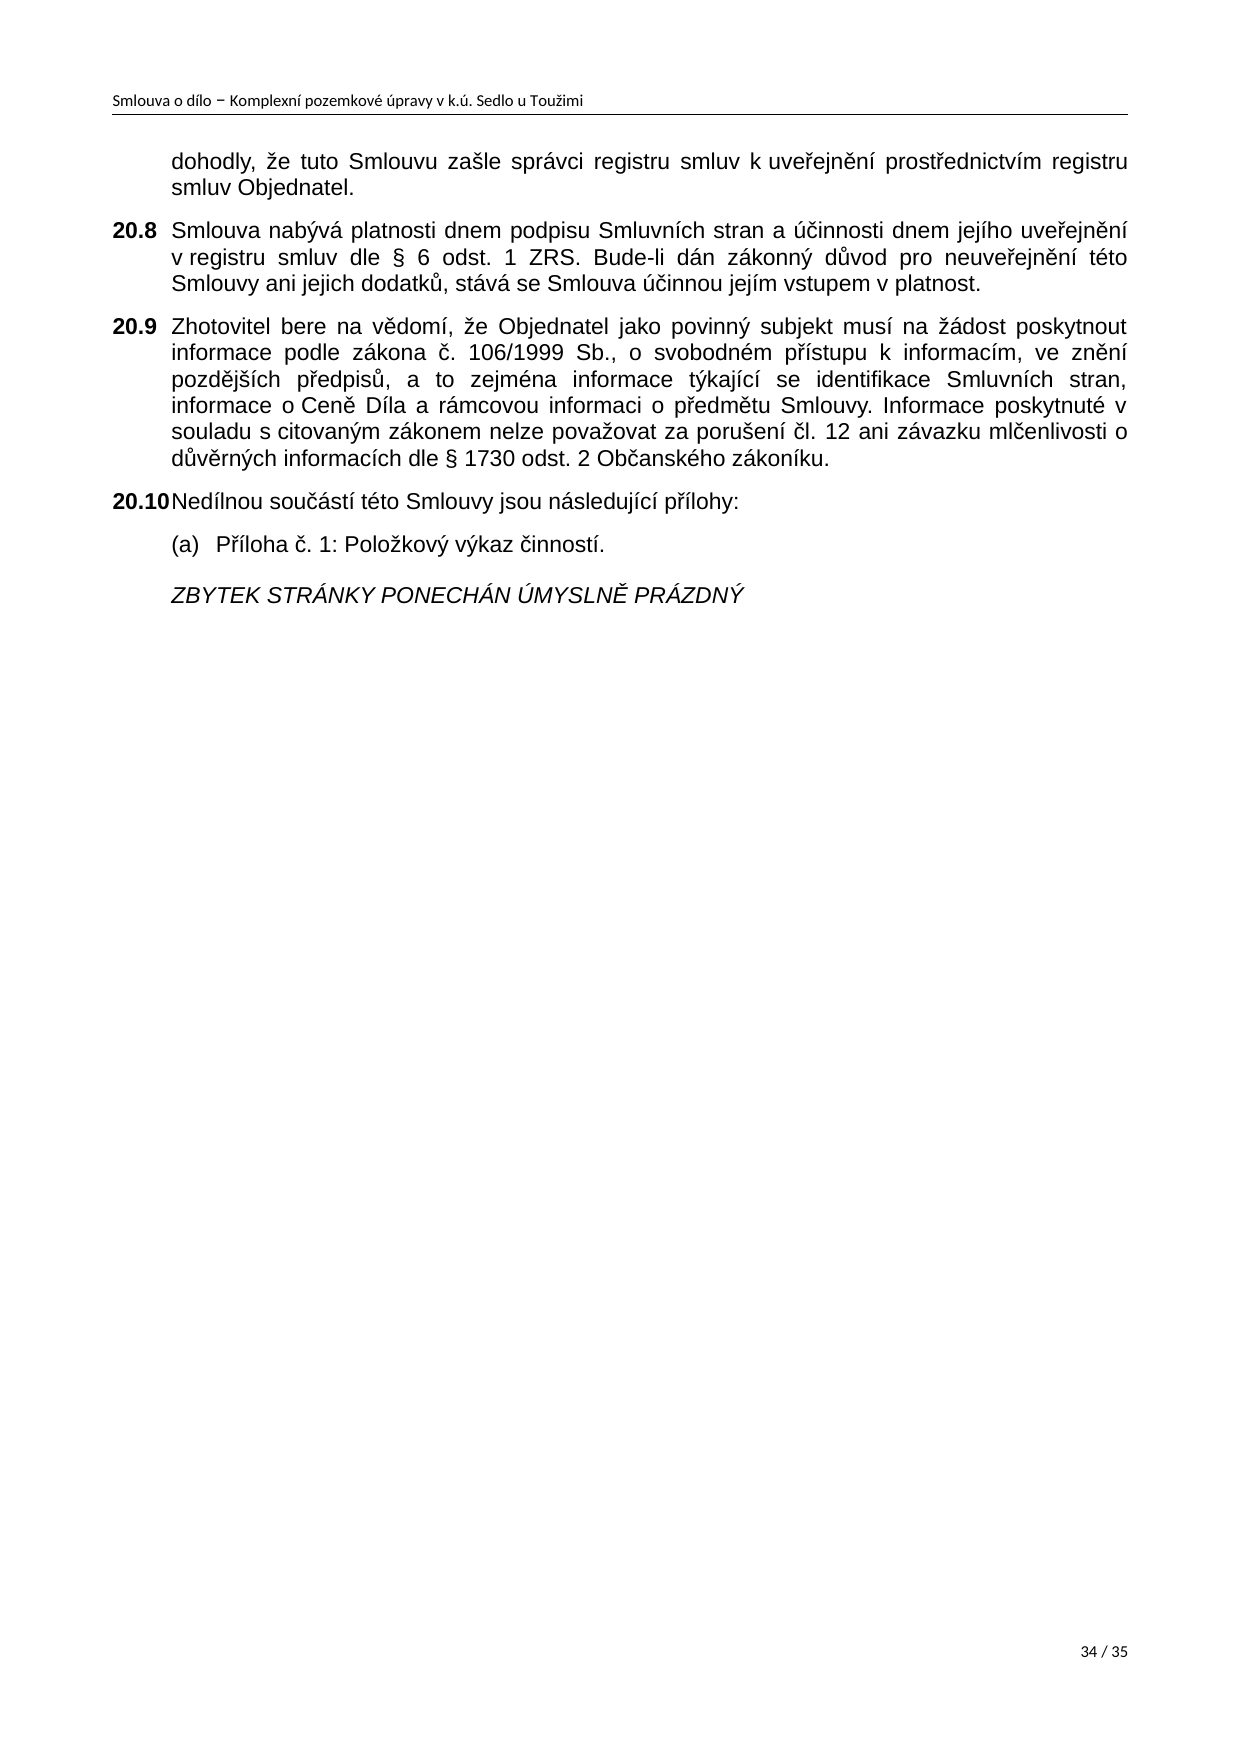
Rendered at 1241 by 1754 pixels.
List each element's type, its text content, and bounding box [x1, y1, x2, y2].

text Smlouva nabývá platnosti dnem podpisu Smluvních stran a účinnosti dnem jejího uveřejnění v registru smluv dle § 6 odst. 1 ZRS. Bude-li dán zákonný důvod pro neuveřejnění této Smlouvy ani jejich dodatků, stává se Smlouva účinnou jejím vstupem v platnost. [112, 217, 1128, 296]
text Zhotovitel bere na vědomí, že Objednatel jako povinný subjekt musí na žádost poskytnout informace podle zákona č. 106/1999 Sb., o svobodném přístupu k informacím, ve znění pozdějších předpisů, a to zejména informace týkající se identifikace Smluvních stran, informace o Ceně Díla a rámcovou informaci o předmětu Smlouvy. Informace poskytnuté v souladu s citovaným zákonem nelze považovat za porušení čl. 12 ani závazku mlčenlivosti o důvěrných informacích dle § 1730 odst. 2 Občanského zákoníku. [112, 313, 1128, 471]
text Nedílnou součástí této Smlouvy jsou následující přílohy: [112, 488, 1128, 514]
list Příloha č. 1: Položkový výkaz činností. [171, 531, 1128, 557]
list ZBYTEK STRÁNKY PONECHÁN ÚMYSLNĚ PRÁZDNÝ [171, 582, 1128, 608]
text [112, 148, 1128, 200]
